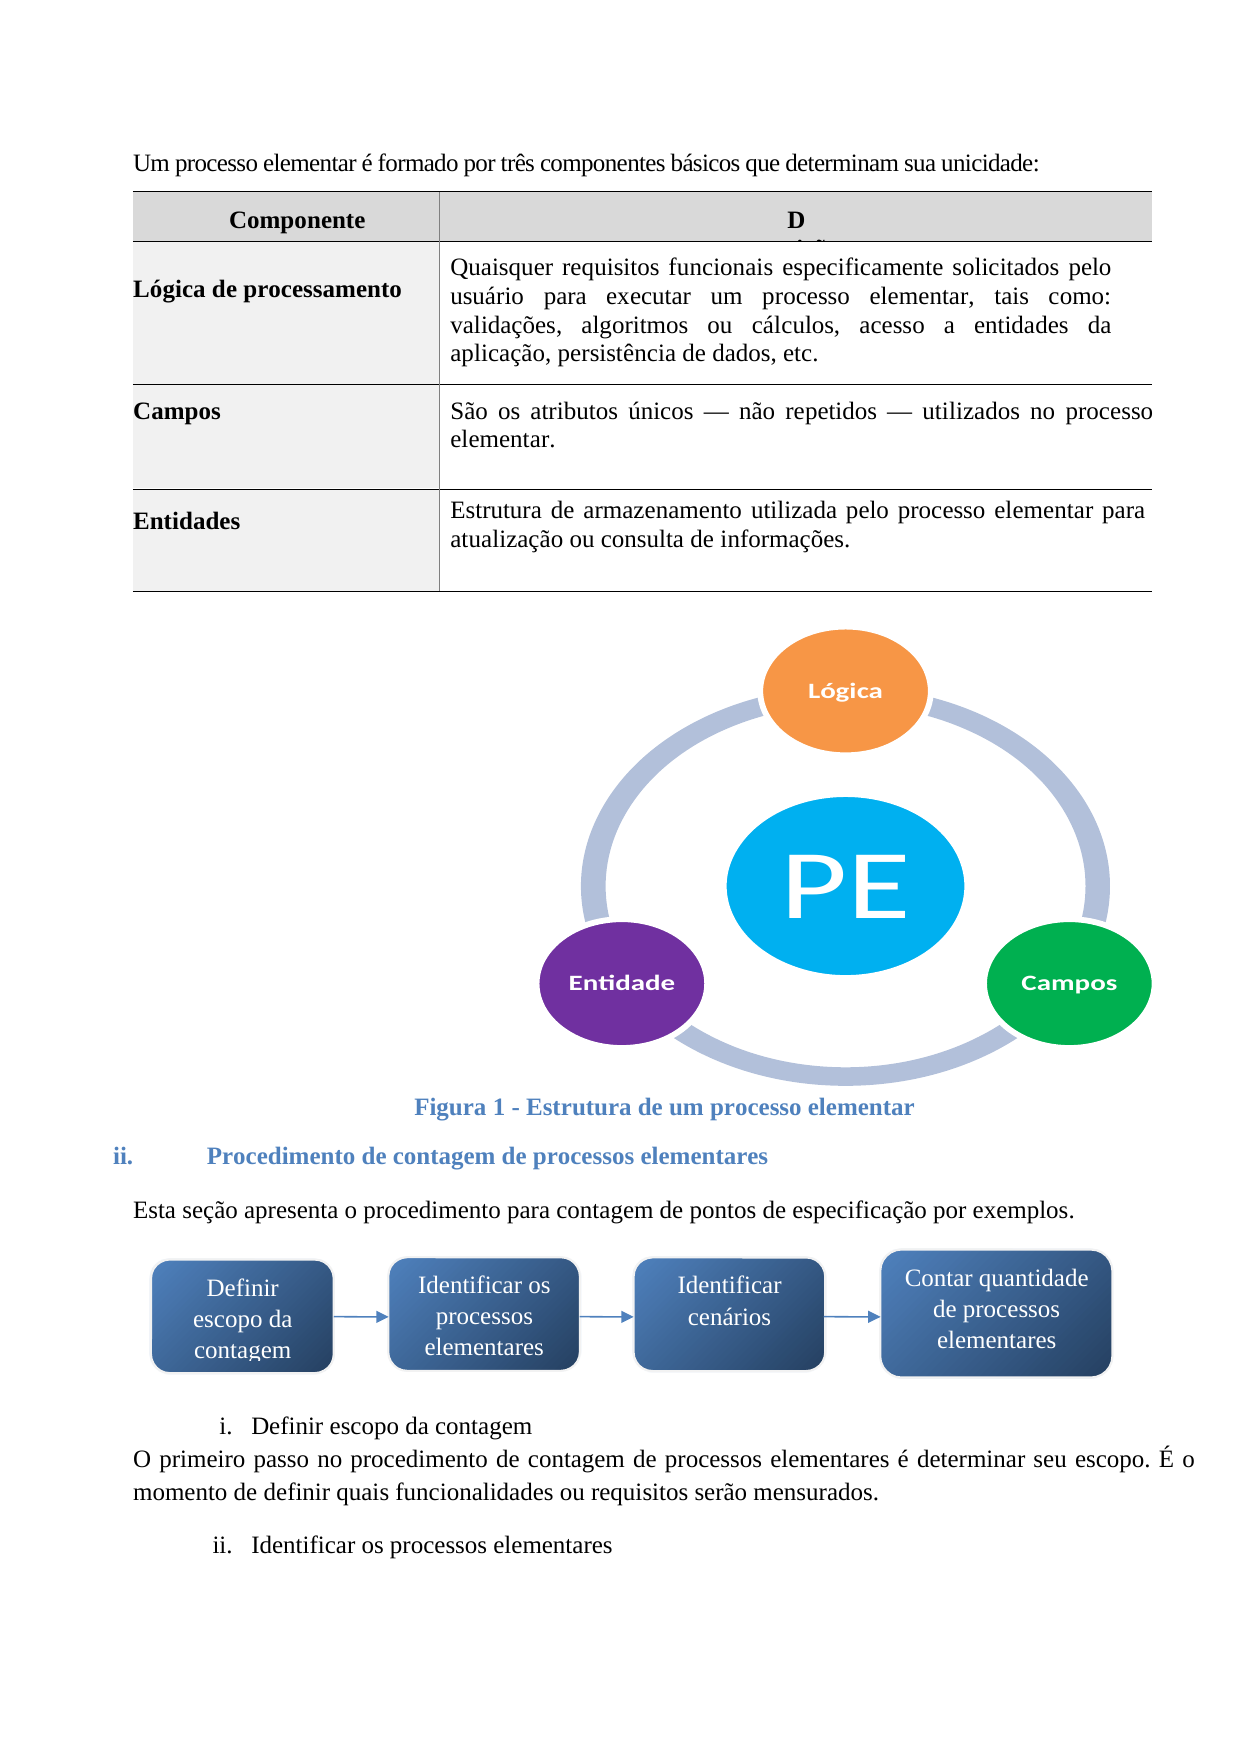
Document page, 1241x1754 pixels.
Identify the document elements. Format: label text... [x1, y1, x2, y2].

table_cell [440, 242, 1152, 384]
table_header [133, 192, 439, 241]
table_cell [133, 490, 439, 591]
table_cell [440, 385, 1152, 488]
list Definir escopo da contagem [232, 1411, 1196, 1439]
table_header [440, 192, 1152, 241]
text Figura 1 - Estrutura de um processo elementar [133, 1092, 1196, 1121]
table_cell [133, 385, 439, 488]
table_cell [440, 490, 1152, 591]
list Procedimento de contagem de processos elementares [133, 1141, 1196, 1170]
text Um processo elementar é formado por três componentes básicos que determinam sua unicidade: [133, 148, 1196, 176]
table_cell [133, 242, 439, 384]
text O primeiro passo no procedimento de contagem de processos elementares é determinar seu escopo. É o momento de definir quais funcionalidades ou requisitos serão mensurados. [133, 1444, 1196, 1506]
list Identificar os processos elementares [232, 1531, 1196, 1559]
text Esta seção apresenta o procedimento para contagem de pontos de especificação por exemplos. [133, 1195, 1196, 1224]
